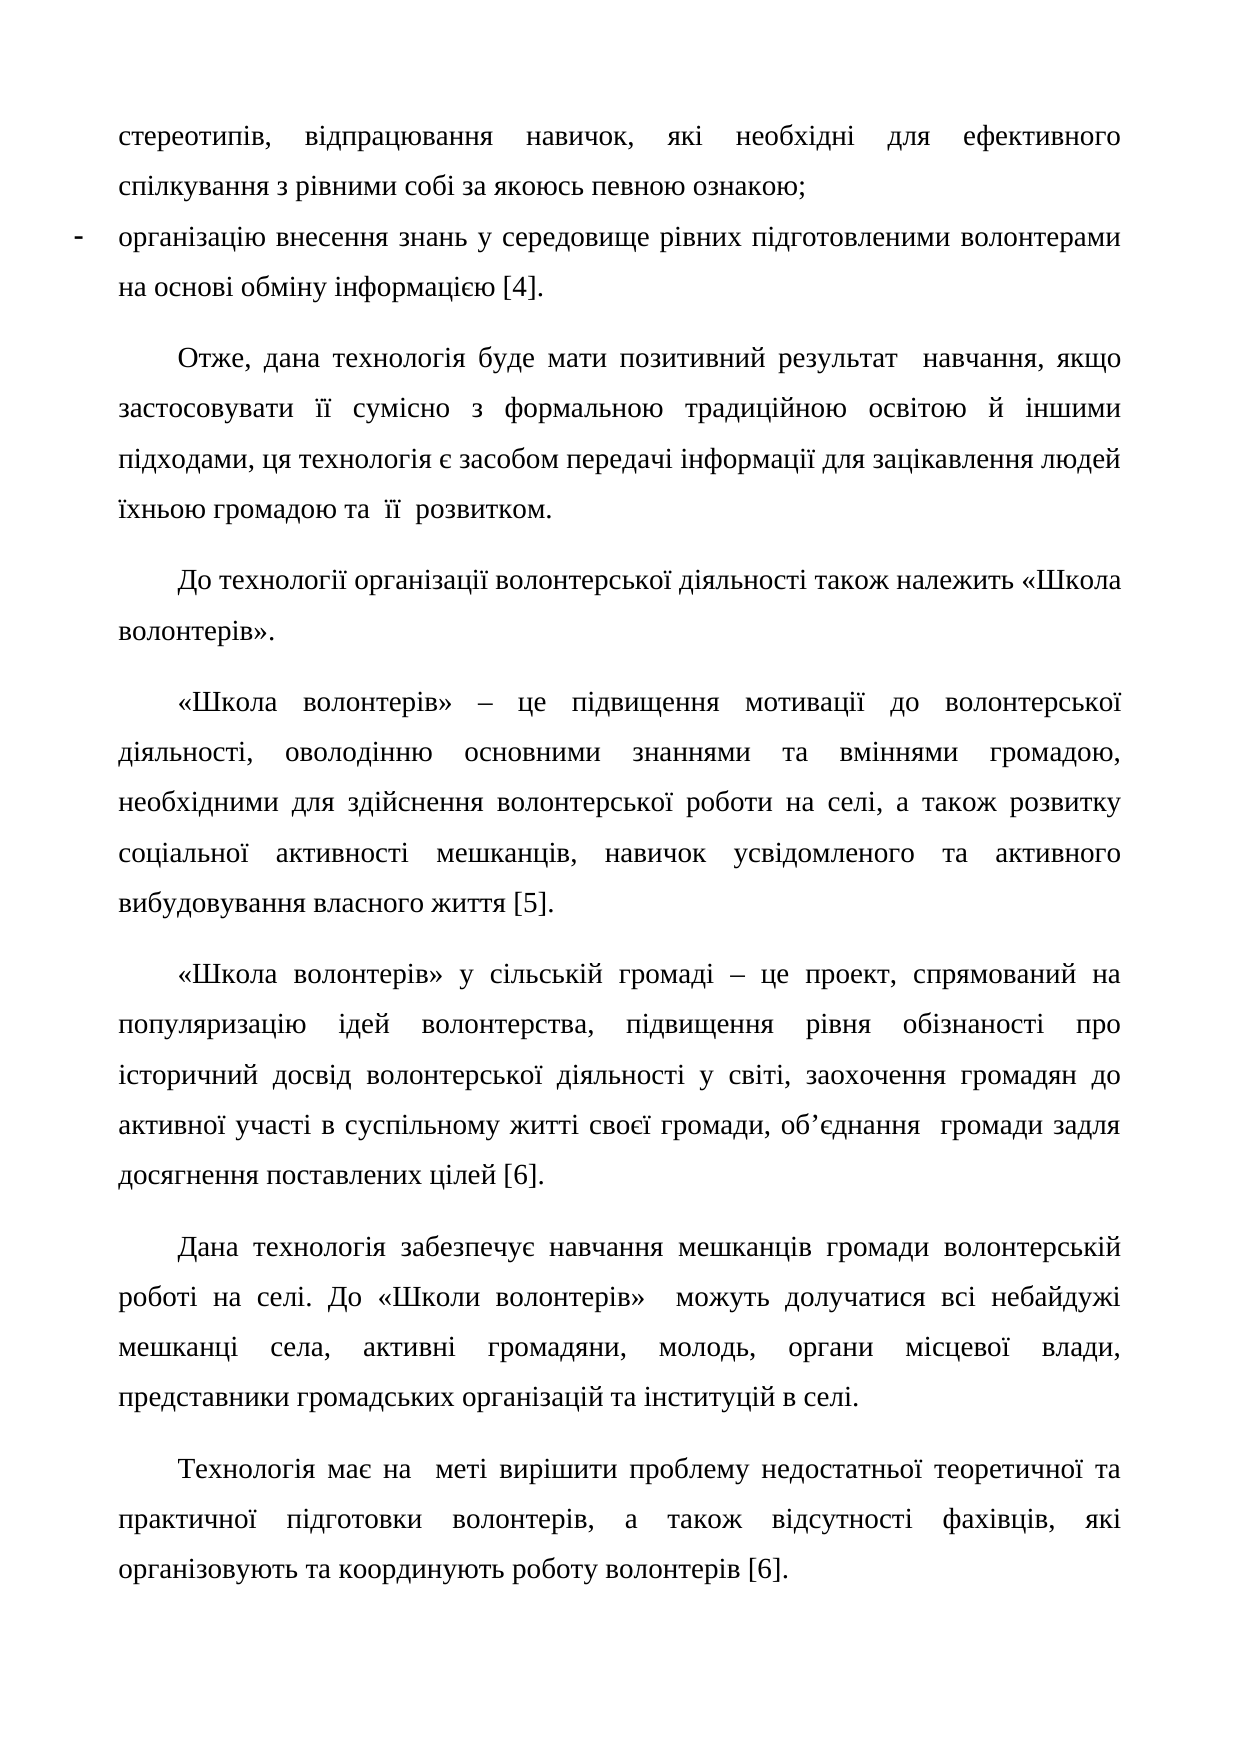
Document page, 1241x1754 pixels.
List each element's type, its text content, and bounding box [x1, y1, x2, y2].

text «Школа волонтерів» у сільській громаді – це проект, спрямований на популяризацію ідей волонтерства, підвищення рівня обізнаності про історичний досвід волонтерської діяльності у світі, заохочення громадян до активної участі в суспільному житті своєї громади, об’єднання громади задля досягнення поставлених цілей [6]. [118, 956, 1122, 1191]
text Отже, дана технологія буде мати позитивний результат навчання, якщо застосовувати її сумісно з формальною традиційною освітою й іншими підходами, ця технологія є засобом передачі інформації для зацікавлення людей їхньою громадою та її розвитком. [118, 340, 1122, 525]
text Дана технологія забезпечує навчання мешканців громади волонтерській роботі на селі. До «Школи волонтерів» можуть долучатися всі небайдужі мешканці села, активні громадяни, молодь, органи місцевої влади, представники громадських організацій та інституцій в селі. [118, 1229, 1122, 1413]
text «Школа волонтерів» – це підвищення мотивації до волонтерської діяльності, оволодінню основними знаннями та вміннями громадою, необхідними для здійснення волонтерської роботи на селі, а також розвитку соціальної активності мешканців, навичок усвідомленого та активного вибудовування власного життя [5]. [118, 684, 1122, 919]
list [74, 118, 1122, 202]
text До технології організації волонтерської діяльності також належить «Школа волонтерів». [118, 562, 1122, 646]
text Технологія має на меті вирішити проблему недостатньої теоретичної та практичної підготовки волонтерів, а також відсутності фахівців, які організовують та координують роботу волонтерів [6]. [118, 1451, 1122, 1585]
list організацію внесення знань у середовище рівних підготовленими волонтерами на основі обміну інформацією [4]. [74, 219, 1122, 303]
